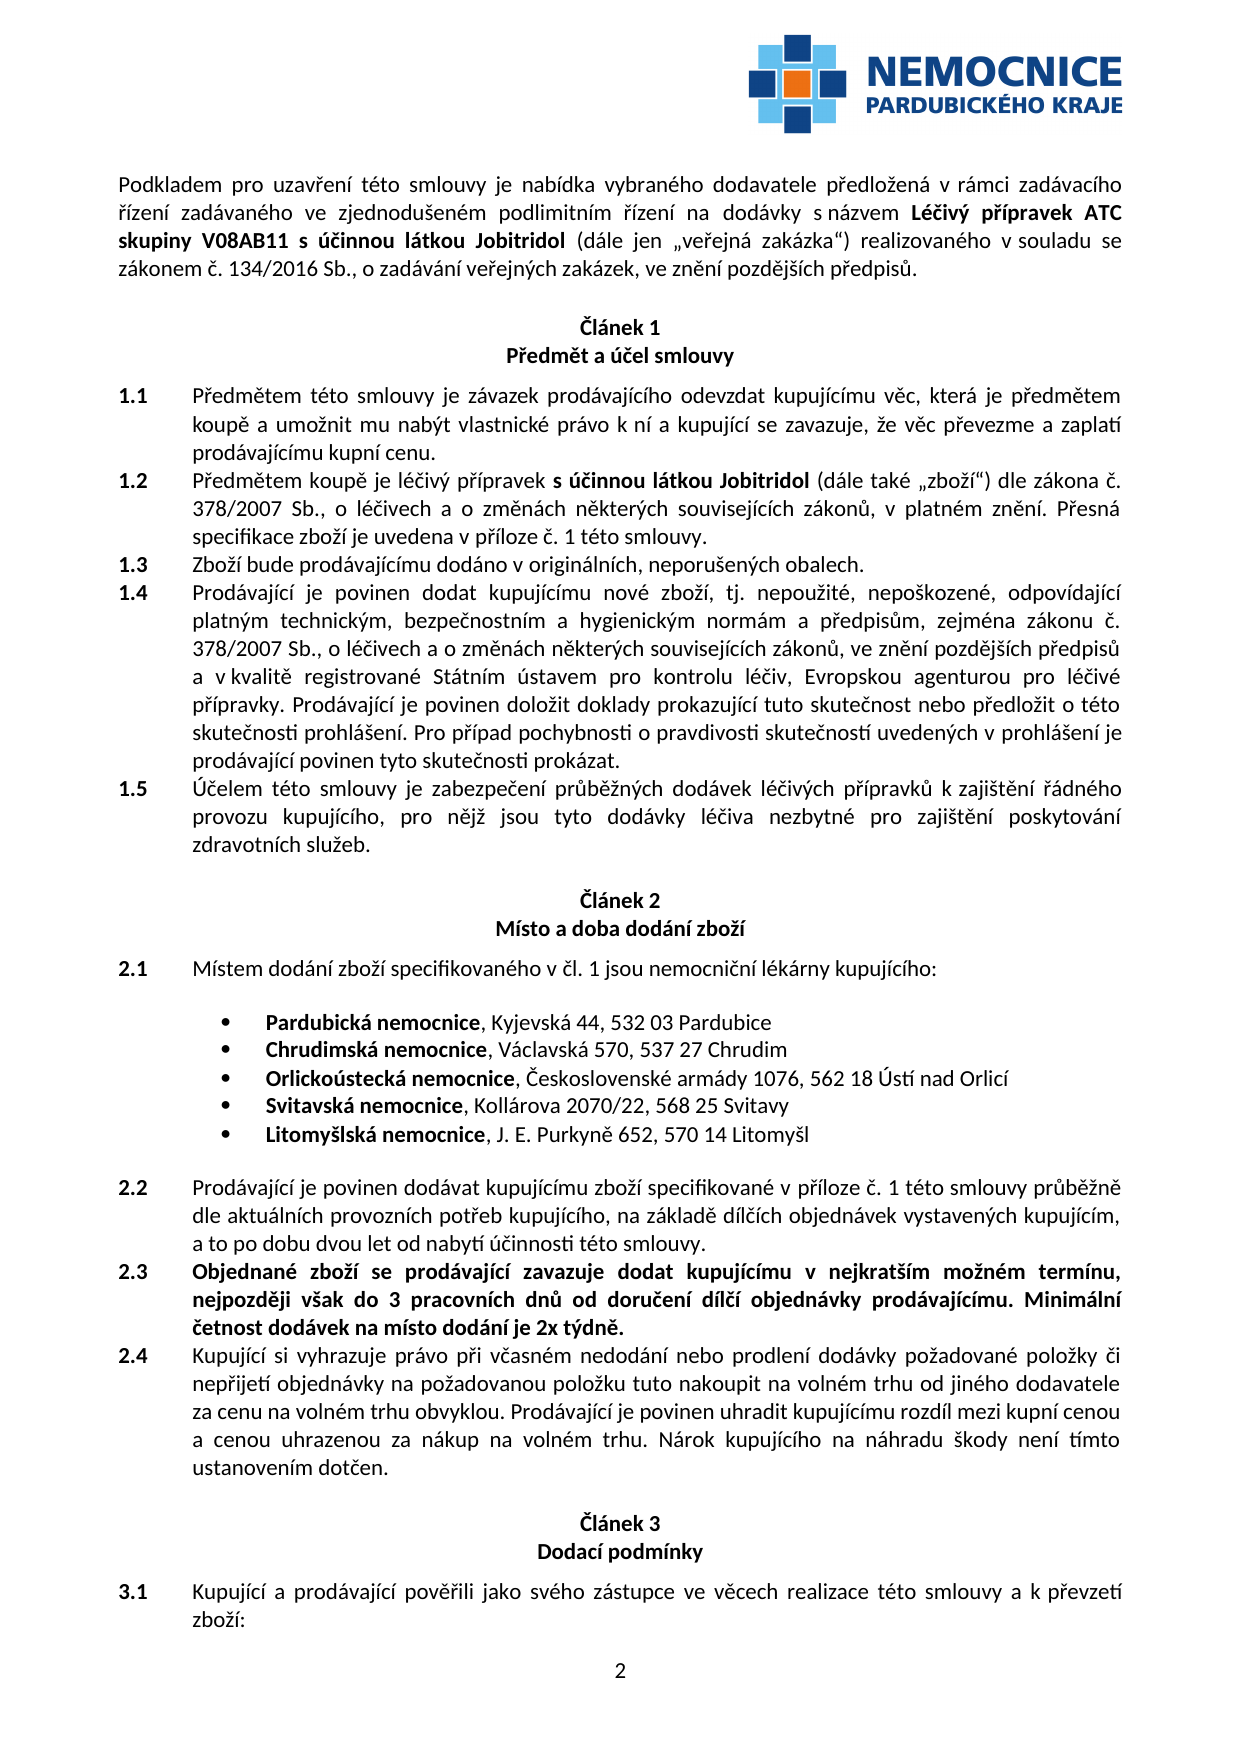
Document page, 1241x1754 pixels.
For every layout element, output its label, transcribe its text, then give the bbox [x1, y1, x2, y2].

text Článek 2 [118, 886, 1122, 914]
subtitle 1.1 Předmětem této smlouvy je závazek prodávajícího odevzdat kupujícímu věc, která je předmětem koupě a umožnit mu nabýt vlastnické právo k ní a kupující se zavazuje, že věc převezme a zaplatí prodávajícímu kupní cenu. [118, 382, 1122, 466]
list Svitavská nemocnice, Kollárova 2070/22, 568 25 Svitavy [193, 1092, 1122, 1120]
text 1.5 Účelem této smlouvy je zabezpečení průběžných dodávek léčivých přípravků k zajištění řádného provozu kupujícího, pro nějž jsou tyto dodávky léčiva nezbytné pro zajištění poskytování zdravotních služeb. [118, 774, 1122, 858]
text Místo a doba dodání zboží [118, 914, 1122, 942]
text 2.3 Objednané zboží se prodávající zavazuje dodat kupujícímu v nejkratším možném termínu, nejpozději však do 3 pracovních dnů od doručení dílčí objednávky prodávajícímu. Minimální četnost dodávek na místo dodání je 2x týdně. [118, 1257, 1122, 1341]
list Litomyšlská nemocnice, J. E. Purkyně 652, 570 14 Litomyšl [193, 1120, 1122, 1148]
text 3.1 Kupující a prodávající pověřili jako svého zástupce ve věcech realizace této smlouvy a k převzetí zboží: [118, 1577, 1122, 1633]
list Orlickoústecká nemocnice, Československé armády 1076, 562 18 Ústí nad Orlicí [193, 1064, 1122, 1092]
text 1.3 Zboží bude prodávajícímu dodáno v originálních, neporušených obalech. [118, 550, 1122, 578]
text Podkladem pro uzavření této smlouvy je nabídka vybraného dodavatele předložená v rámci zadávacího řízení zadávaného ve zjednodušeném podlimitním řízení na dodávky s názvem Léčivý přípravek ATC skupiny V08AB11 s účinnou látkou Jobitridol (dále jen „veřejná zakázka“) realizovaného v souladu se zákonem č. 134/2016 Sb., o zadávání veřejných zakázek, ve znění pozdějších předpisů. [118, 171, 1122, 283]
text Předmět a účel smlouvy [118, 341, 1122, 369]
text 2.1 Místem dodání zboží specifikovaného v čl. 1 jsou nemocniční lékárny kupujícího: [118, 954, 1122, 983]
text Dodací podmínky [118, 1537, 1122, 1565]
list Pardubická nemocnice, Kyjevská 44, 532 03 Pardubice [193, 1008, 1122, 1036]
text 2.2 Prodávající je povinen dodávat kupujícímu zboží specifikované v příloze č. 1 této smlouvy průběžně dle aktuálních provozních potřeb kupujícího, na základě dílčích objednávek vystavených kupujícím, a to po dobu dvou let od nabytí účinnosti této smlouvy. [118, 1173, 1122, 1257]
text 1.4 Prodávající je povinen dodat kupujícímu nové zboží, tj. nepoužité, nepoškozené, odpovídající platným technickým, bezpečnostním a hygienickým normám a předpisům, zejména zákonu č. 378/2007 Sb., o léčivech a o změnách některých souvisejících zákonů, ve znění pozdějších předpisů a v kvalitě registrované Státním ústavem pro kontrolu léčiv, Evropskou agenturou pro léčivé přípravky. Prodávající je povinen doložit doklady prokazující tuto skutečnost nebo předložit o této skutečnosti prohlášení. Pro případ pochybnosti o pravdivosti skutečností uvedených v prohlášení je prodávající povinen tyto skutečnosti prokázat. [118, 578, 1122, 774]
list Chrudimská nemocnice, Václavská 570, 537 27 Chrudim [193, 1036, 1122, 1064]
text Článek 3 [118, 1509, 1122, 1537]
text Článek 1 [118, 313, 1122, 341]
text 1.2 Předmětem koupě je léčivý přípravek s účinnou látkou Jobitridol (dále také „zboží“) dle zákona č. 378/2007 Sb., o léčivech a o změnách některých souvisejících zákonů, v platném znění. Přesná specifikace zboží je uvedena v příloze č. 1 této smlouvy. [118, 466, 1122, 550]
picture [747, 33, 1123, 135]
text 2.4 Kupující si vyhrazuje právo při včasném nedodání nebo prodlení dodávky požadované položky či nepřijetí objednávky na požadovanou položku tuto nakoupit na volném trhu od jiného dodavatele za cenu na volném trhu obvyklou. Prodávající je povinen uhradit kupujícímu rozdíl mezi kupní cenou a cenou uhrazenou za nákup na volném trhu. Nárok kupujícího na náhradu škody není tímto ustanovením dotčen. [118, 1341, 1122, 1481]
